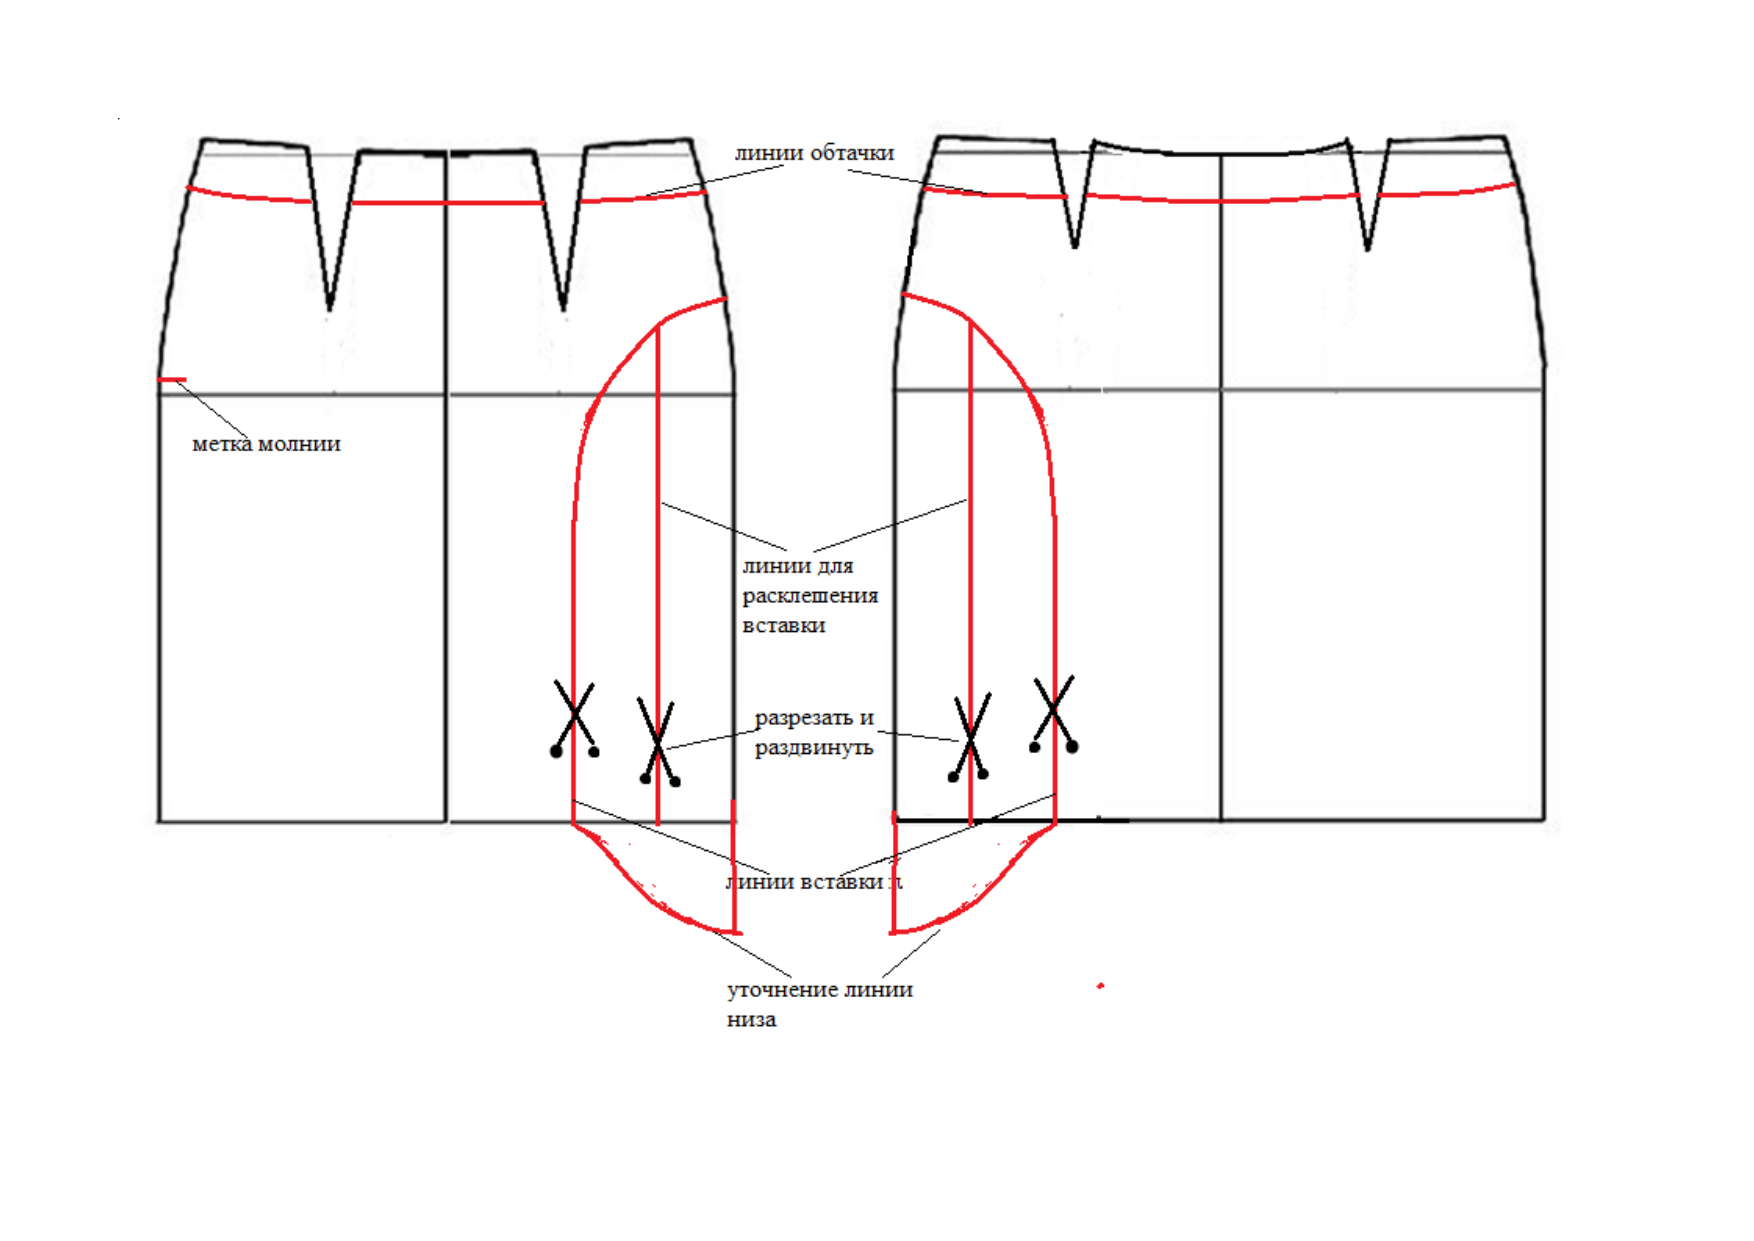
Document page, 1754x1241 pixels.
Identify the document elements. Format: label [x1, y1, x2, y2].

picture [118, 118, 1583, 1058]
